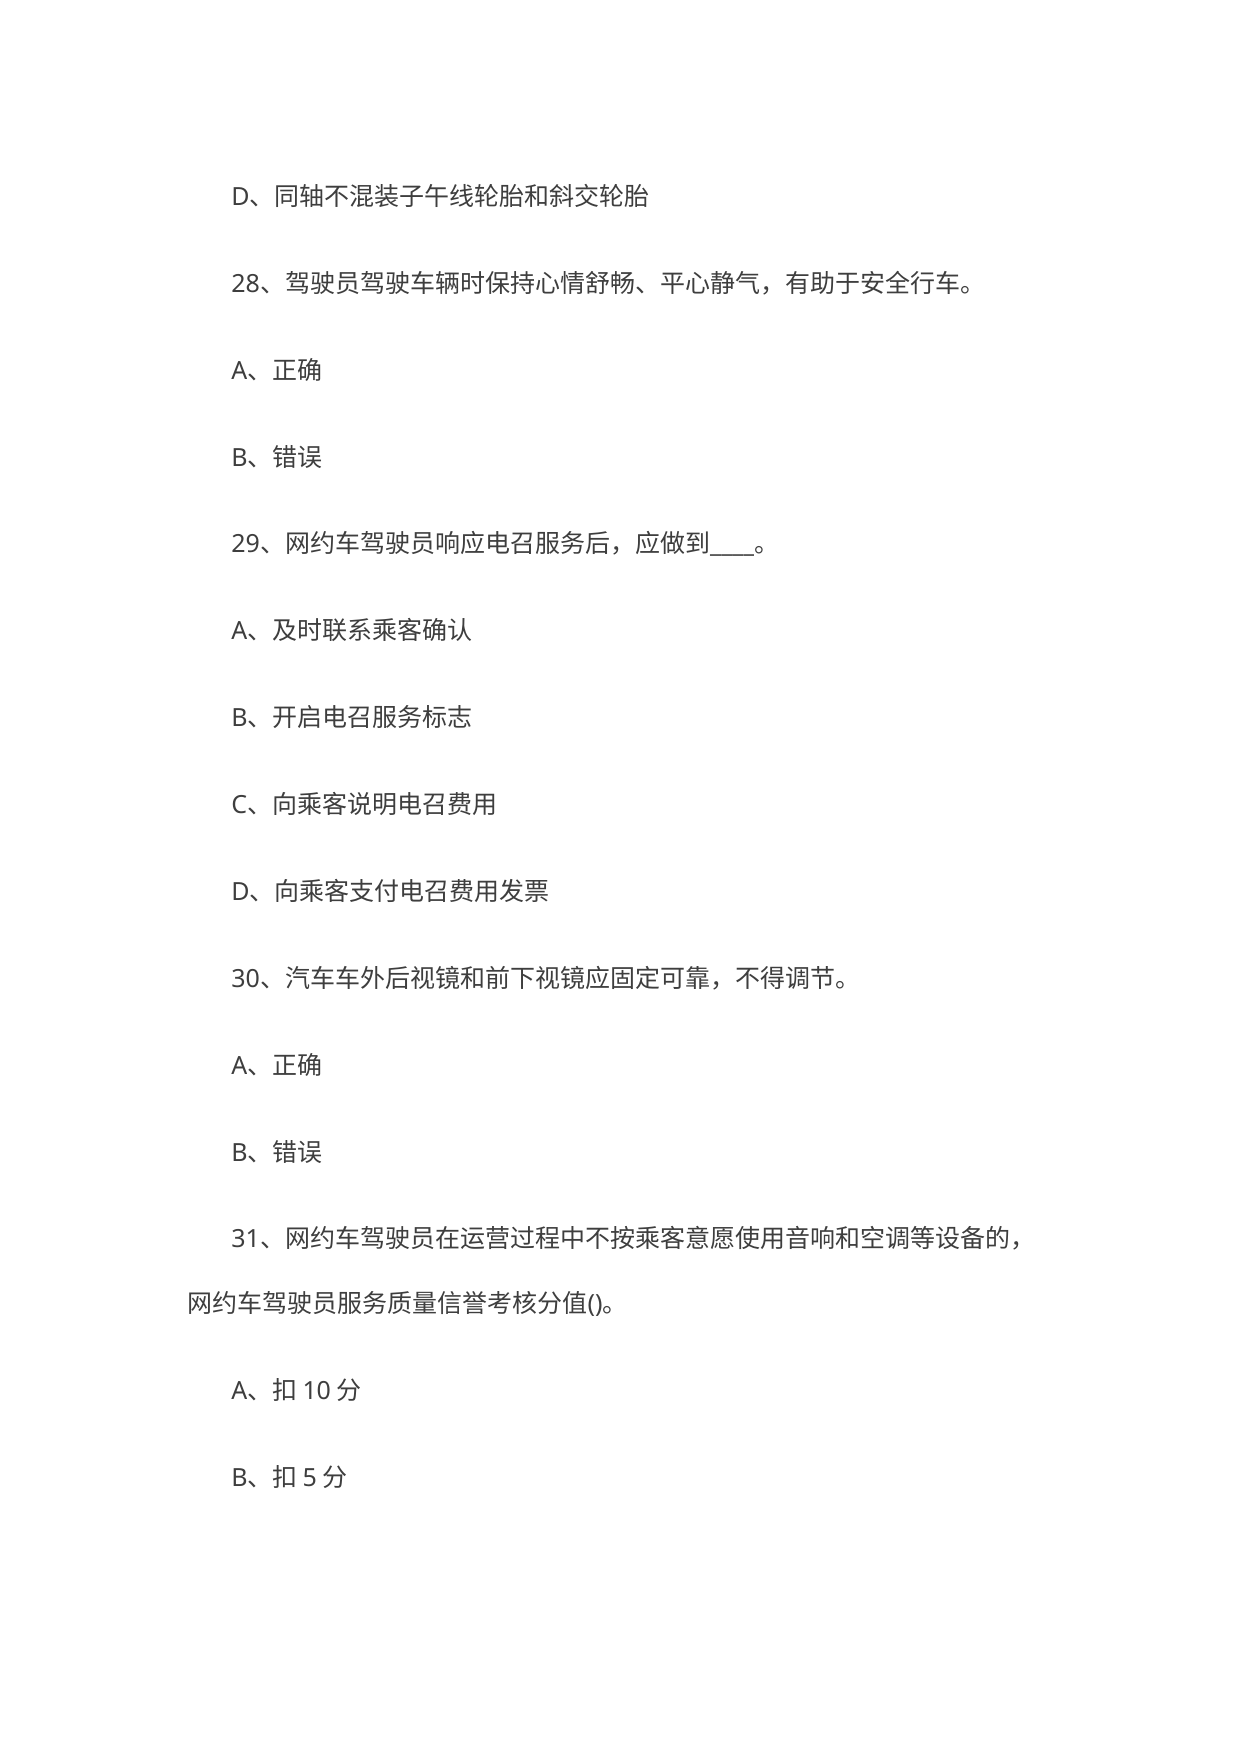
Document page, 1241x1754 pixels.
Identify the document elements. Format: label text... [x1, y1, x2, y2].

text A、及时联系乘客确认 [187, 596, 1053, 661]
text B、开启电召服务标志 [187, 683, 1053, 748]
text A、正确 [187, 336, 1053, 401]
text 30、汽车车外后视镜和前下视镜应固定可靠，不得调节。 [187, 944, 1053, 1009]
text 29、网约车驾驶员响应电召服务后，应做到____。 [187, 509, 1053, 574]
text A、扣10分 [187, 1356, 1053, 1421]
text D、向乘客支付电召费用发票 [187, 857, 1053, 922]
text C、向乘客说明电召费用 [187, 770, 1053, 835]
text A、正确 [187, 1031, 1053, 1096]
text B、扣5分 [187, 1443, 1053, 1508]
text 28、驾驶员驾驶车辆时保持心情舒畅、平心静气，有助于安全行车。 [187, 249, 1053, 314]
text B、错误 [187, 423, 1053, 488]
text 31、网约车驾驶员在运营过程中不按乘客意愿使用音响和空调等设备的，网约车驾驶员服务质量信誉考核分值()。 [187, 1204, 1053, 1334]
text B、错误 [187, 1118, 1053, 1183]
text D、同轴不混装子午线轮胎和斜交轮胎 [187, 162, 1053, 227]
